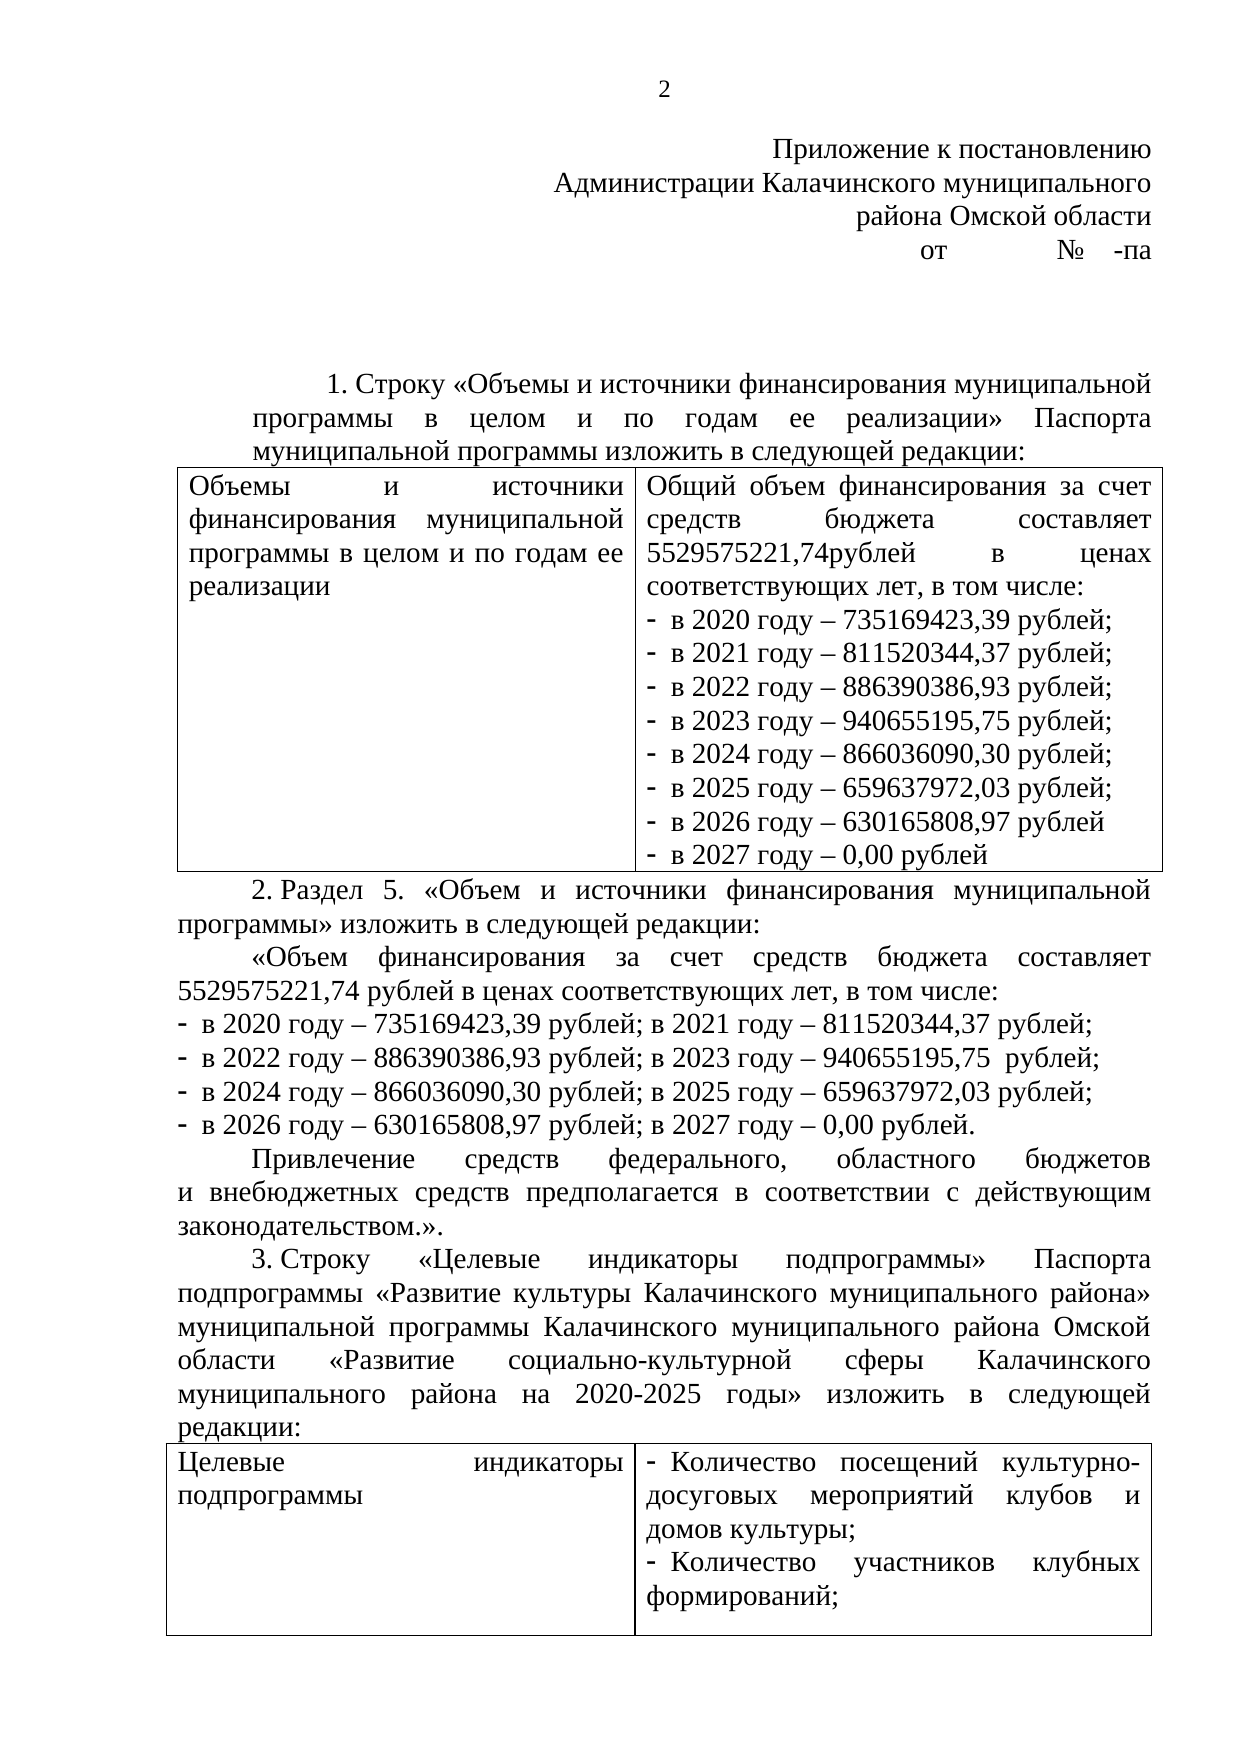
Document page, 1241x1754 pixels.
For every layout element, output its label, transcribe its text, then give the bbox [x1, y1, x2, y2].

list Раздел 5. «Объем и источники финансирования муниципальной программы» изложить в следующей редакции: [177, 872, 1152, 939]
text района Омской области [177, 198, 1152, 232]
text Привлечение средств федерального, областного бюджетов и внебюджетных средств предполагается в соответствии с действующим законодательством.». [177, 1141, 1152, 1242]
table_header Общий объем финансирования за счет средств бюджета составляет 5529575221,74рублей в ценах соответствующих лет, в том числе: в 2020 году – 735169423,39 рублей; в 2021 году – 811520344,37 рублей; в 2022 году – 886390386,93 рублей; в 2023 году – 940655195,75 рублей; в 2024 году – 866036090,30 рублей; в 2025 году – 659637972,03 рублей; в 2026 году – 630165808,97 рублей в 2027 году – 0,00 рублей [636, 468, 1162, 871]
list в 2020 году – 735169423,39 рублей; в 2021 году – 811520344,37 рублей; [177, 1006, 1152, 1040]
list в 2022 году – 886390386,93 рублей; в 2023 году – 940655195,75 рублей; [177, 1040, 1152, 1074]
list в 2026 году – 630165808,97 рублей; в 2027 году – 0,00 рублей. [177, 1107, 1152, 1141]
text Администрации Калачинского муниципального [177, 165, 1152, 198]
list в 2024 году – 866036090,30 рублей; в 2025 году – 659637972,03 рублей; [177, 1074, 1152, 1107]
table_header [167, 1444, 634, 1635]
list Строку «Объемы и источники финансирования муниципальной программы в целом и по годам ее реализации» Паспорта муниципальной программы изложить в следующей редакции: [252, 366, 1152, 467]
text от № -па [177, 232, 1152, 266]
text «Объем финансирования за счет средств бюджета составляет 5529575221,74 рублей в ценах соответствующих лет, в том числе: [177, 939, 1152, 1006]
text Приложение к постановлению [177, 131, 1152, 165]
list Строку «Целевые индикаторы подпрограммы» Паспорта подпрограммы «Развитие культуры Калачинского муниципального района» муниципальной программы Калачинского муниципального района Омской области «Развитие социально-культурной сферы Калачинского муниципального района на 2020-2025 годы» изложить в следующей редакции: [177, 1242, 1152, 1443]
table_header Объемы и источники финансирования муниципальной программы в целом и по годам ее реализации [178, 468, 635, 871]
